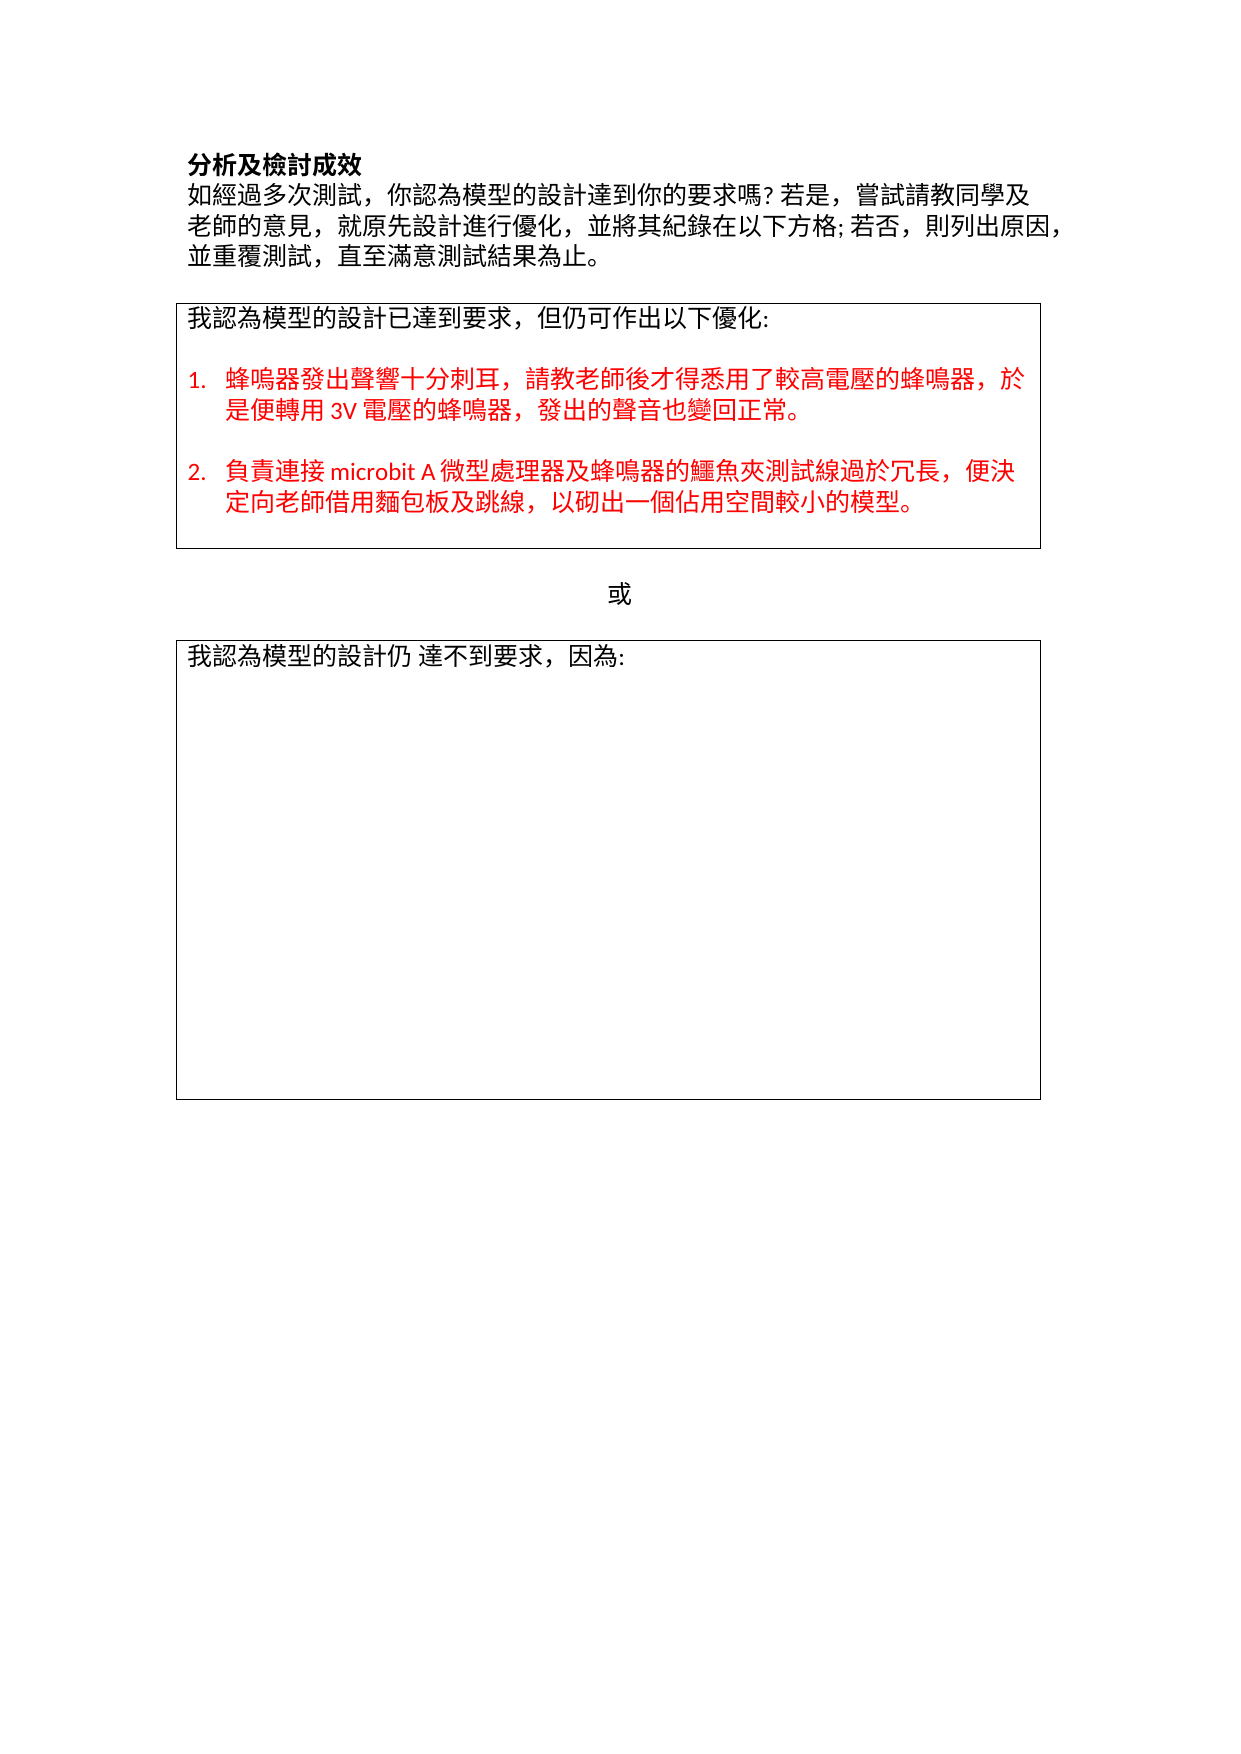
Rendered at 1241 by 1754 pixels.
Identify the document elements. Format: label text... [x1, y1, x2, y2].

text 如經過多次測試，你認為模型的設計達到你的要求嗎? 若是，嘗試請教同學及老師的意見，就原先設計進行優化，並將其紀錄在以下方格; 若否，則列出原因，並重覆測試，直至滿意測試結果為止。 [187, 181, 1053, 272]
table_header 我認為模型的設計仍 達不到要求，因為: [177, 641, 1040, 1099]
table_header 我認為模型的設計已達到要求，但仍可作出以下優化: 蜂嗚器發出聲響十分刺耳，請教老師後才得悉用了較高電壓的蜂鳴器，於是便轉用3V電壓的蜂鳴器，發出的聲音也變回正常。 負責連接microbit A微型處理器及蜂鳴器的鱷魚夾測試線過於冗長，便決定向老師借用麵包板及跳線，以砌出一個佔用空間較小的模型。 [177, 304, 1040, 548]
text 分析及檢討成效 [187, 150, 1053, 181]
text 或 [187, 579, 1053, 610]
